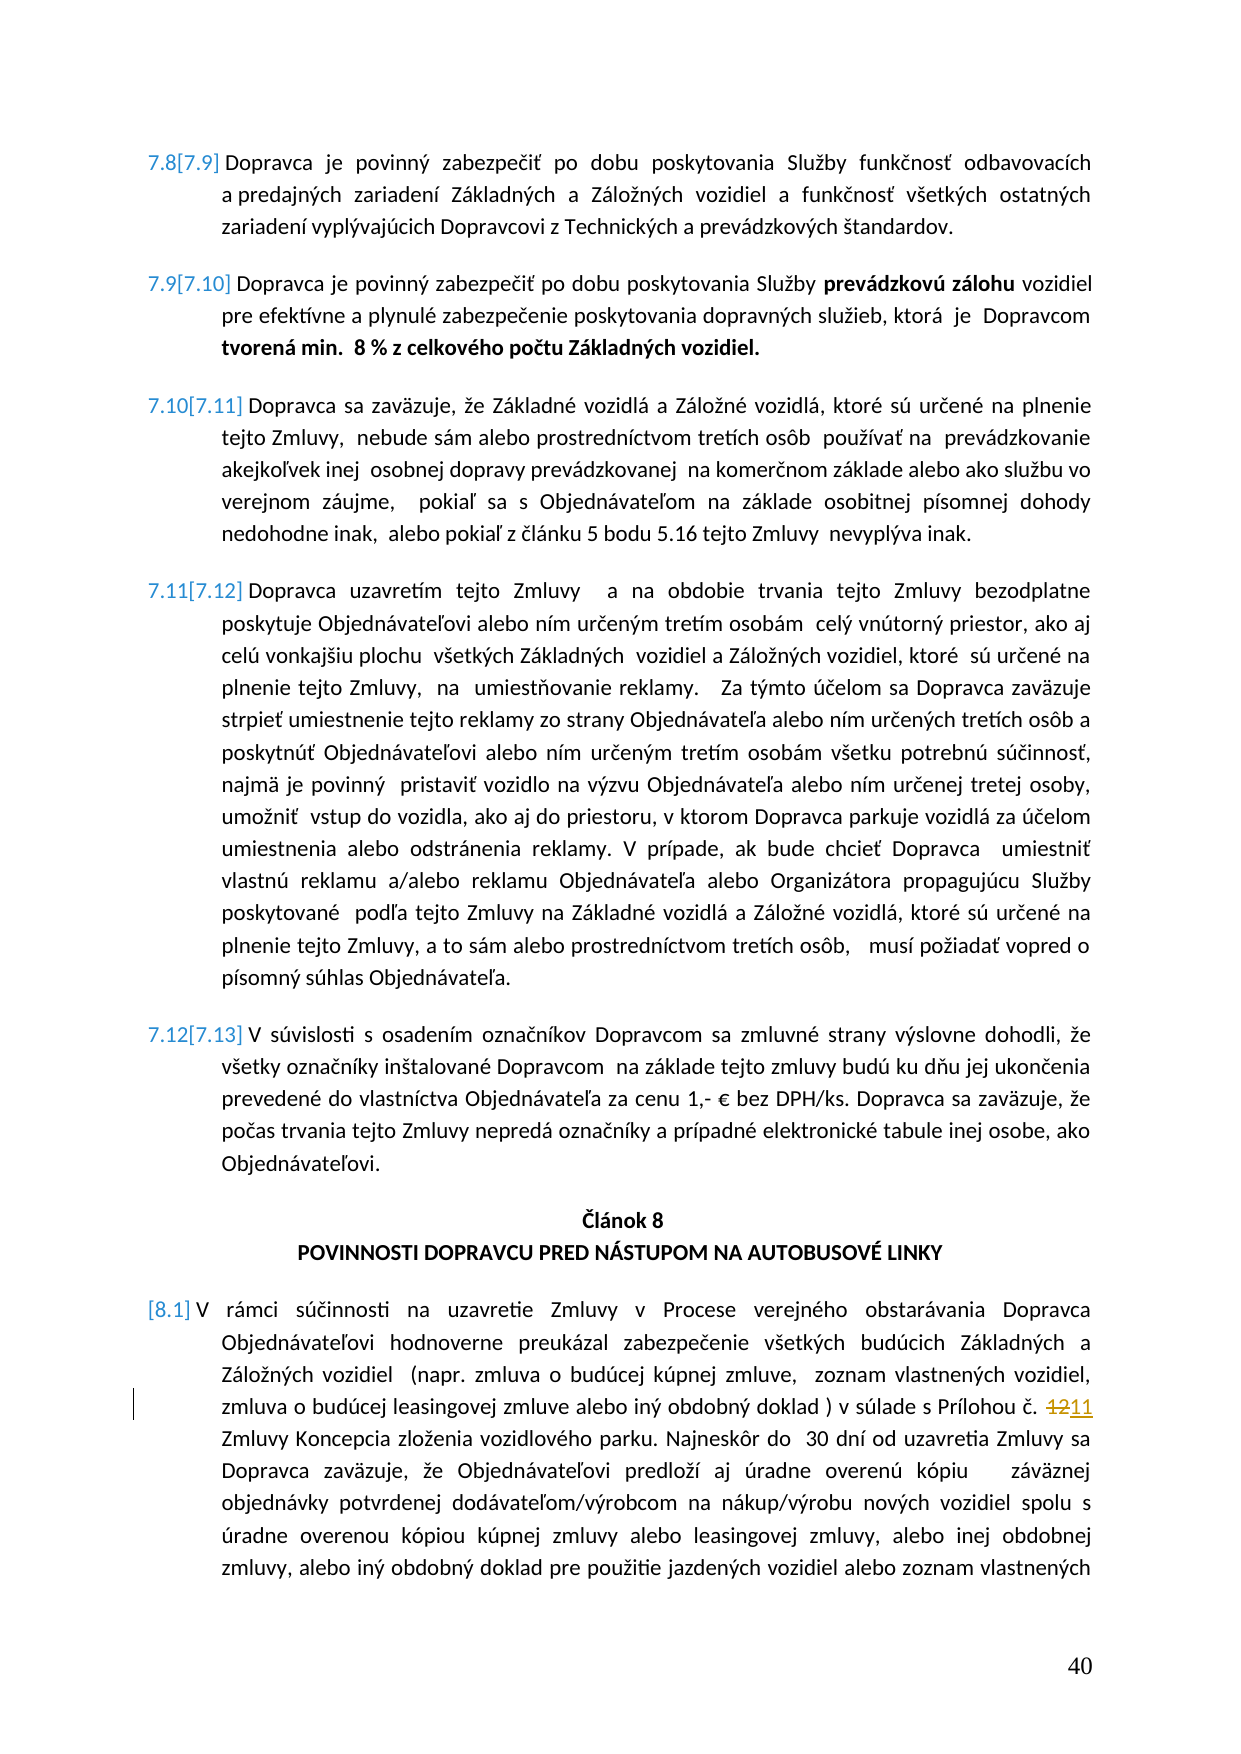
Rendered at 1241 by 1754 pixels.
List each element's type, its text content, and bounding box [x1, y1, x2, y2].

list Dopravca je povinný zabezpečiť po dobu poskytovania Služby prevádzkovú zálohu vozidiel pre efektívne a plynulé zabezpečenie poskytovania dopravných služieb, ktorá je Dopravcom tvorená min. 8 % z celkového počtu Základných vozidiel. [148, 269, 1093, 362]
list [148, 1295, 1093, 1581]
text POVINNOSTI DOPRAVCU PRED NÁSTUPOM NA AUTOBUSOVÉ LINKY [148, 1238, 1093, 1266]
list Dopravca uzavretím tejto Zmluvy a na obdobie trvania tejto Zmluvy bezodplatne poskytuje Objednávateľovi alebo ním určeným tretím osobám celý vnútorný priestor, ako aj celú vonkajšiu plochu všetkých Základných vozidiel a Záložných vozidiel, ktoré sú určené na plnenie tejto Zmluvy, na umiestňovanie reklamy. Za týmto účelom sa Dopravca zaväzuje strpieť umiestnenie tejto reklamy zo strany Objednávateľa alebo ním určených tretích osôb a poskytnúť Objednávateľovi alebo ním určeným tretím osobám všetku potrebnú súčinnosť, najmä je povinný pristaviť vozidlo na výzvu Objednávateľa alebo ním určenej tretej osoby, umožniť vstup do vozidla, ako aj do priestoru, v ktorom Dopravca parkuje vozidlá za účelom umiestnenia alebo odstránenia reklamy. V prípade, ak bude chcieť Dopravca umiestniť vlastnú reklamu a/alebo reklamu Objednávateľa alebo Organizátora propagujúcu Služby poskytované podľa tejto Zmluvy na Základné vozidlá a Záložné vozidlá, ktoré sú určené na plnenie tejto Zmluvy, a to sám alebo prostredníctvom tretích osôb, musí požiadať vopred o písomný súhlas Objednávateľa. [148, 577, 1093, 991]
list V súvislosti s osadením označníkov Dopravcom sa zmluvné strany výslovne dohodli, že všetky označníky inštalované Dopravcom na základe tejto zmluvy budú ku dňu jej ukončenia prevedené do vlastníctva Objednávateľa za cenu 1,- € bez DPH/ks. Dopravca sa zaväzuje, že počas trvania tejto Zmluvy nepredá označníky a prípadné elektronické tabule inej osobe, ako Objednávateľovi. [148, 1020, 1093, 1177]
list Dopravca sa zaväzuje, že Základné vozidlá a Záložné vozidlá, ktoré sú určené na plnenie tejto Zmluvy, nebude sám alebo prostredníctvom tretích osôb používať na prevádzkovanie akejkoľvek inej osobnej dopravy prevádzkovanej na komerčnom základe alebo ako službu vo verejnom záujme, pokiaľ sa s Objednávateľom na základe osobitnej písomnej dohody nedohodne inak, alebo pokiaľ z článku 5 bodu 5.16 tejto Zmluvy nevyplýva inak. [148, 391, 1093, 547]
list Dopravca je povinný zabezpečiť po dobu poskytovania Služby funkčnosť odbavovacích a predajných zariadení Základných a Záložných vozidiel a funkčnosť všetkých ostatných zariadení vyplývajúcich Dopravcovi z Technických a prevádzkových štandardov. [148, 148, 1093, 240]
text Článok 8 [148, 1206, 1093, 1234]
